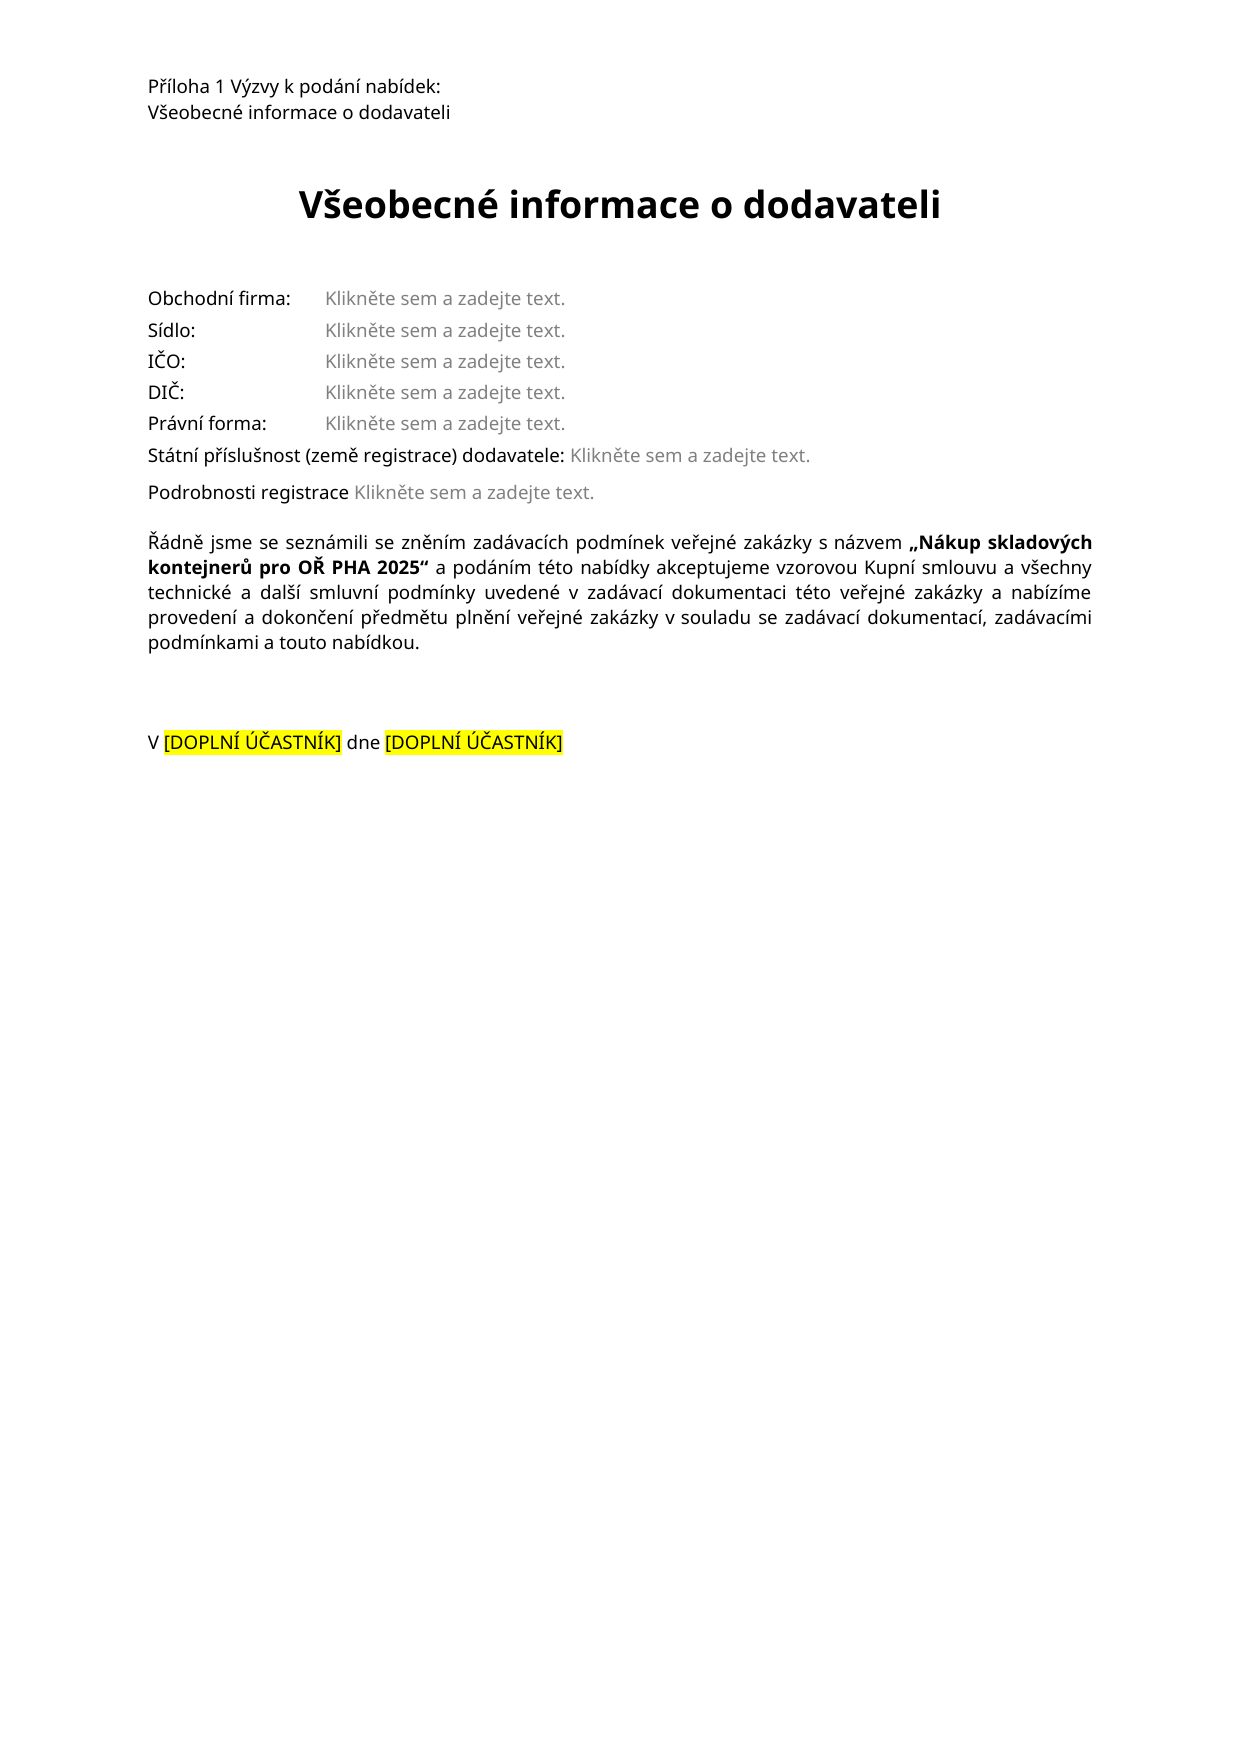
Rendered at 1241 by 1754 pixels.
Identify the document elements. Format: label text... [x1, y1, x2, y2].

text DIČ: [148, 379, 1093, 404]
text Sídlo: [148, 317, 1093, 342]
title Všeobecné informace o dodavateli [148, 178, 1093, 229]
text IČO: [148, 348, 1093, 373]
text Právní forma: [148, 411, 1093, 436]
text V [DOPLNÍ ÚČASTNÍK] dne [DOPLNÍ ÚČASTNÍK] [148, 729, 1093, 754]
text Podrobnosti registrace [148, 479, 1093, 504]
text Obchodní firma: [148, 286, 1093, 311]
text Řádně jsme se seznámili se zněním zadávacích podmínek veřejné zakázky s názvem „Nákup skladových kontejnerů pro OŘ PHA 2025“ a podáním této nabídky akceptujeme vzorovou Kupní smlouvu a všechny technické a další smluvní podmínky uvedené v zadávací dokumentaci této veřejné zakázky a nabízíme provedení a dokončení předmětu plnění veřejné zakázky v souladu se zadávací dokumentací, zadávacími podmínkami a touto nabídkou. [148, 529, 1093, 654]
text Státní příslušnost (země registrace) dodavatele: [148, 442, 1093, 467]
